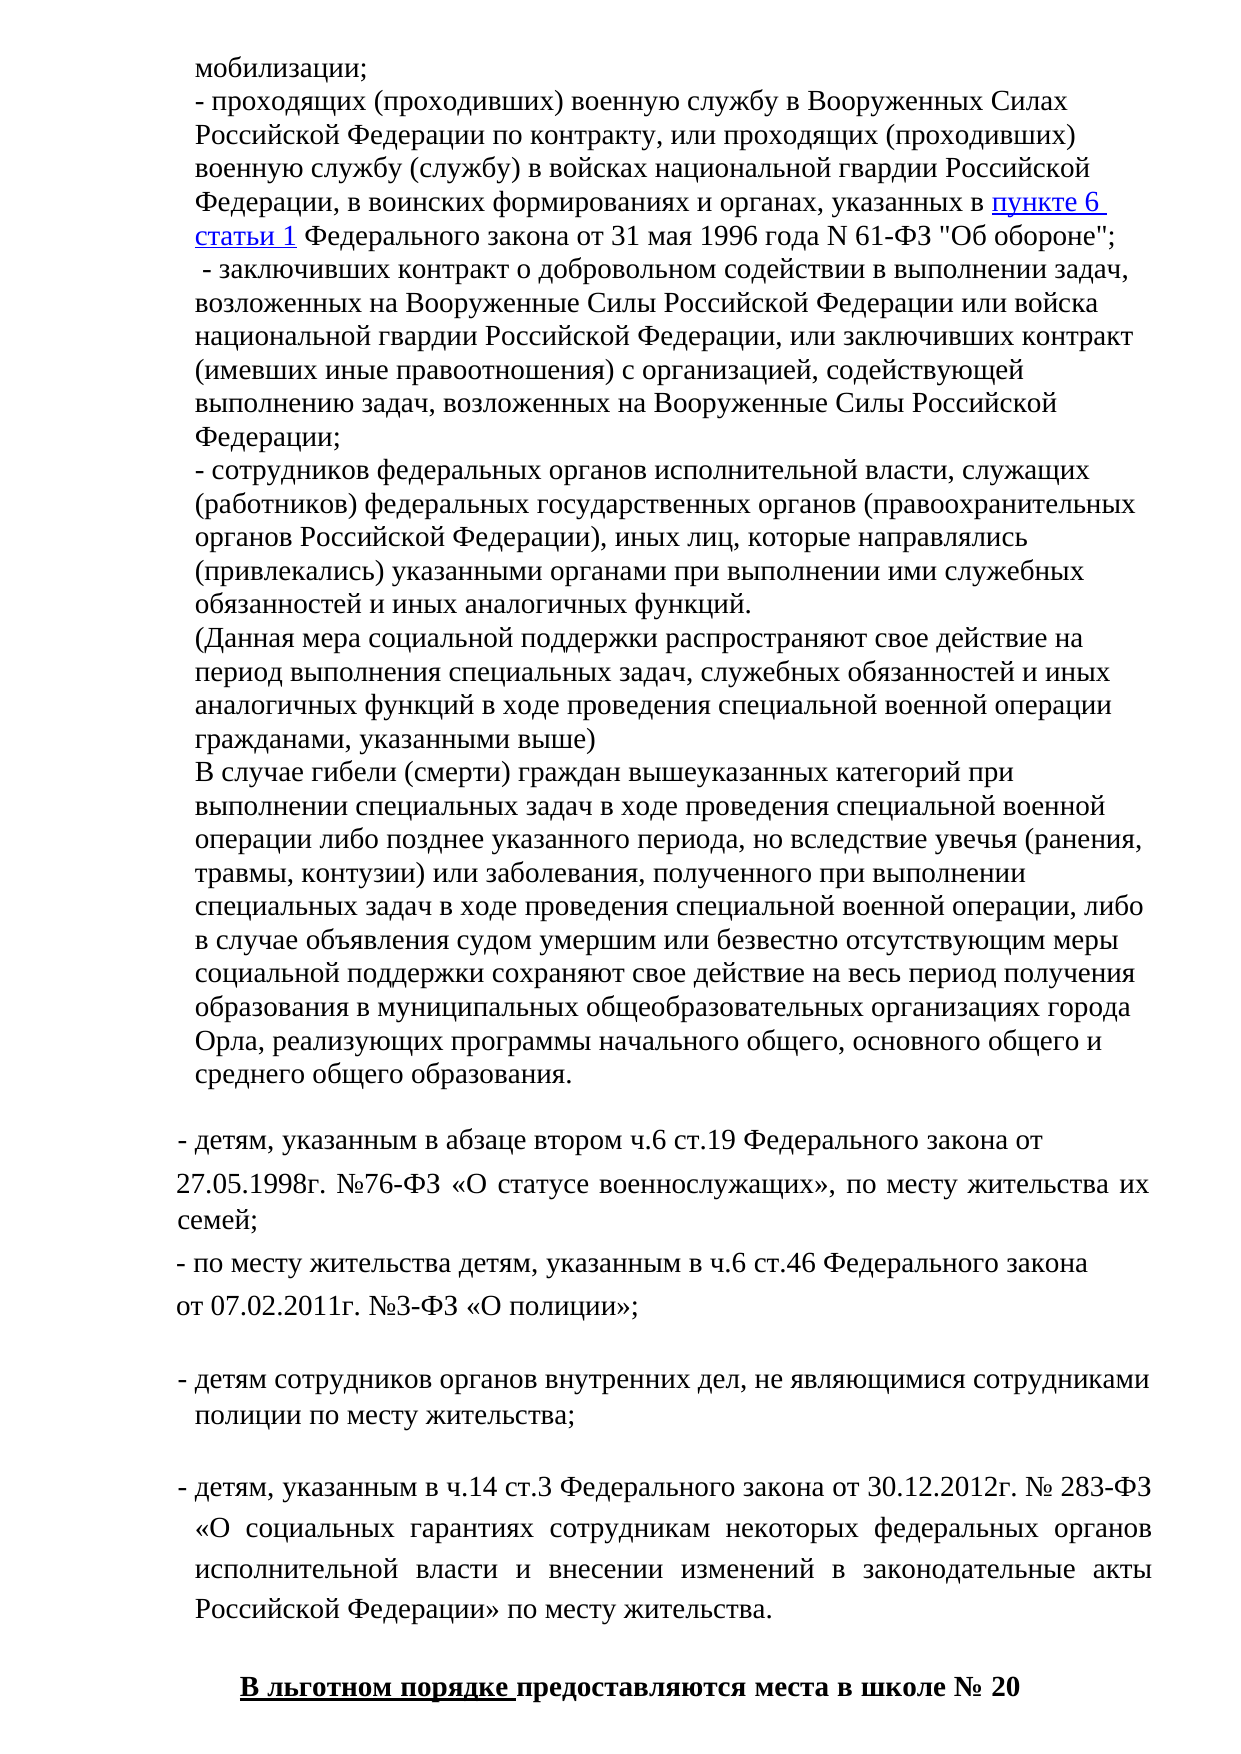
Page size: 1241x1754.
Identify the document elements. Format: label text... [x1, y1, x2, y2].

text 27.05.1998г. №76-ФЗ «О статусе военнослужащих», по месту жительства их семей; [176, 1166, 1163, 1236]
text В случае гибели (смерти) граждан вышеуказанных категорий при выполнении специальных задач в ходе проведения специальной военной операции либо позднее указанного периода, но вследствие увечья (ранения, травмы, контузии) или заболевания, полученного при выполнении специальных задач в ходе проведения специальной военной операции, либо в случае объявления судом умершим или безвестно отсутствующим меры социальной поддержки сохраняют свое действие на весь период получения образования в муниципальных общеобразовательных организациях города Орла, реализующих программы начального общего, основного общего и среднего общего образования. [194, 754, 1163, 1090]
list по месту жительства детям, указанным в ч.6 ст.46 Федерального закона от 07.02.2011г. №3-ФЗ «О полиции»; [176, 1245, 1121, 1322]
list детям, указанным в абзаце втором ч.6 ст.19 Федерального закона от [177, 1123, 1163, 1156]
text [194, 50, 1163, 83]
text - сотрудников федеральных органов исполнительной власти, служащих (работников) федеральных государственных органов (правоохранительных органов Российской Федерации), иных лиц, которые направлялись (привлекались) указанными органами при выполнении ими служебных обязанностей и иных аналогичных функций. [194, 452, 1163, 620]
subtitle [164, 1669, 1021, 1702]
text - проходящих (проходивших) военную службу в Вооруженных Силах Российской Федерации по контракту, или проходящих (проходивших) военную службу (службу) в войсках национальной гвардии Российской Федерации, в воинских формированиях и органах, указанных в пункте 6 статьи 1 Федерального закона от 31 мая 1996 года N 61-ФЗ "Об обороне"; [194, 83, 1163, 251]
text «О социальных гарантиях сотрудникам некоторых федеральных органов исполнительной власти и внесении изменений в законодательные акты Российской Федерации» по месту жительства. [194, 1510, 1152, 1625]
list детям сотрудников органов внутренних дел, не являющимися сотрудниками полиции по месту жительства; [177, 1361, 1151, 1431]
text (Данная мера социальной поддержки распространяют свое действие на период выполнения специальных задач, служебных обязанностей и иных аналогичных функций в ходе проведения специальной военной операции гражданами, указанными выше) [194, 620, 1163, 754]
list детям, указанным в ч.14 ст.3 Федерального закона от 30.12.2012г. № 283-ФЗ [177, 1469, 1163, 1503]
text - заключивших контракт о добровольном содействии в выполнении задач, возложенных на Вооруженные Силы Российской Федерации или войска национальной гвардии Российской Федерации, или заключивших контракт (имевших иные правоотношения) с организацией, содействующей выполнению задач, возложенных на Вооруженные Силы Российской Федерации; [194, 251, 1163, 452]
